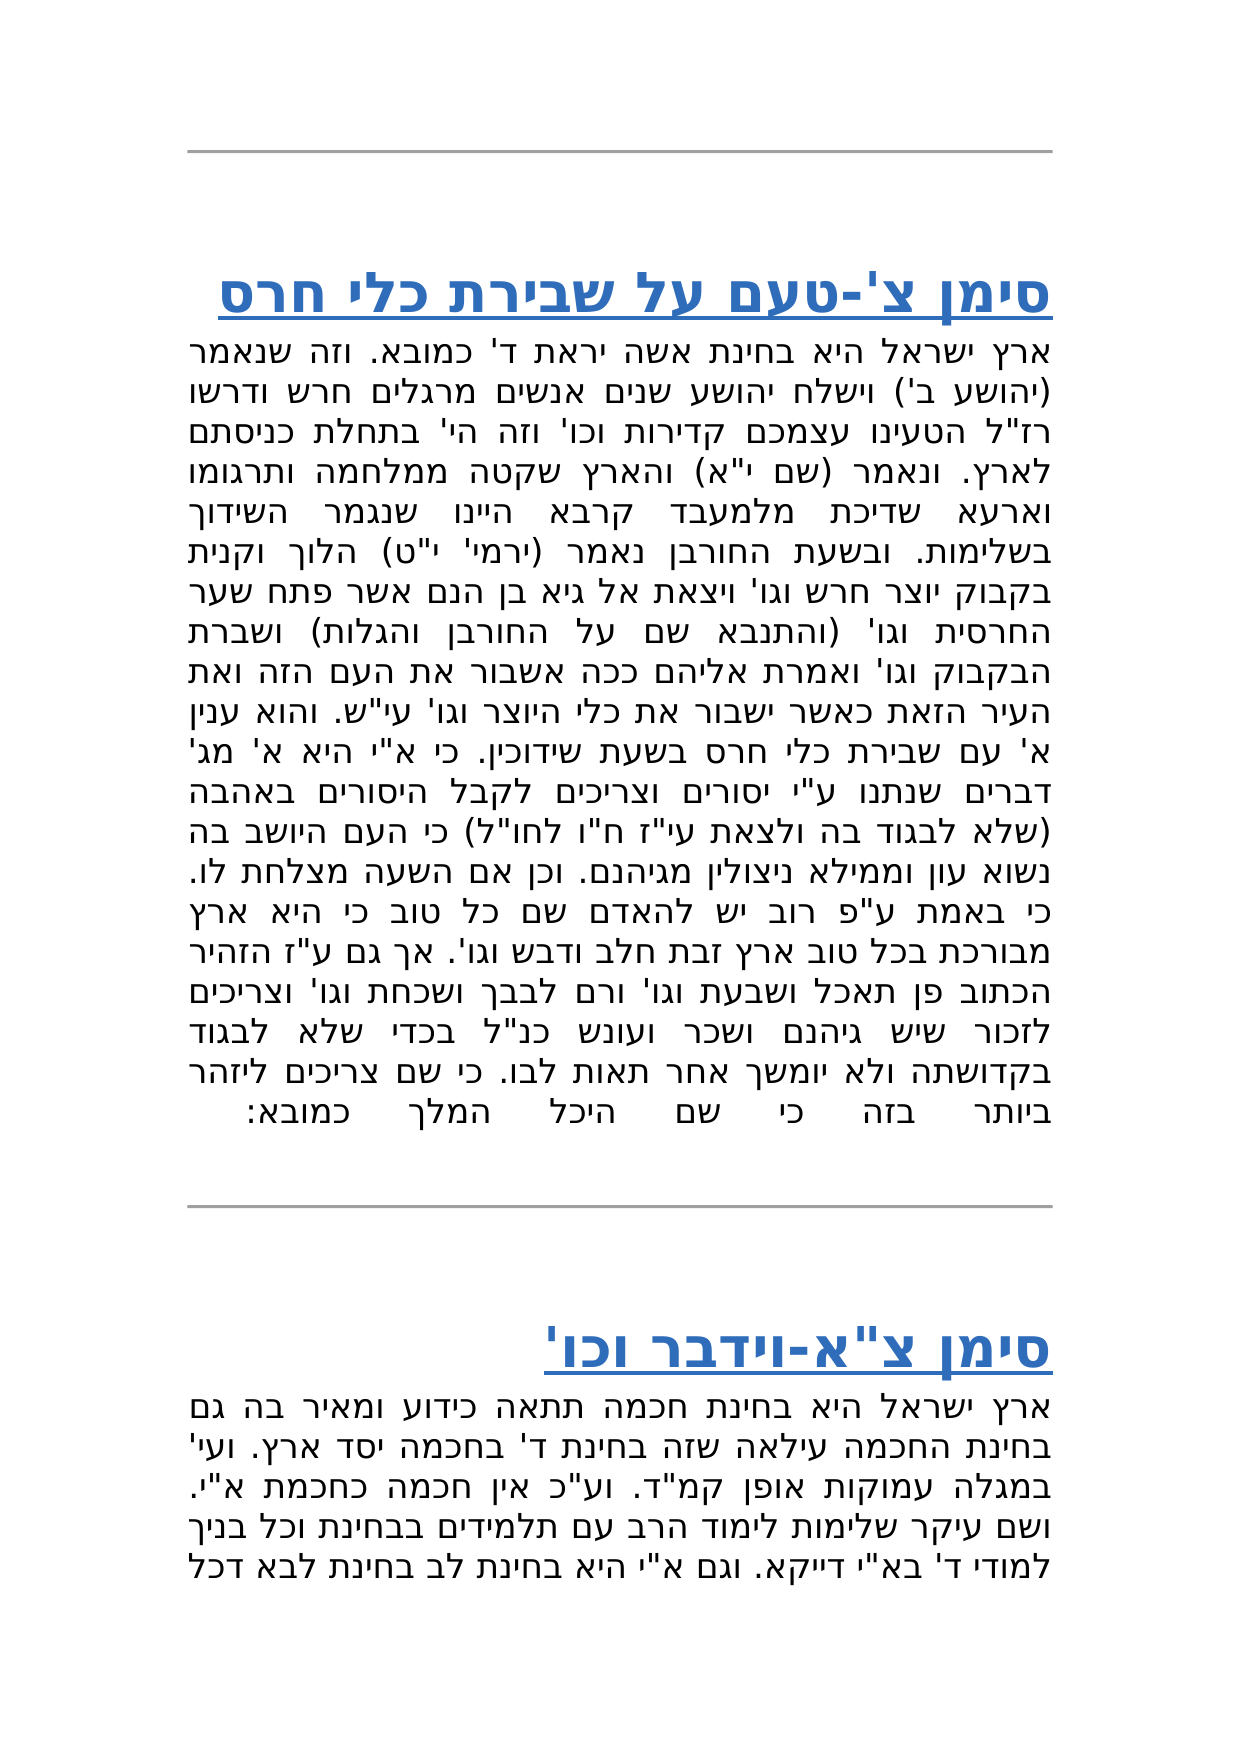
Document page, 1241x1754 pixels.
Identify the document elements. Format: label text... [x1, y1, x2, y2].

text סימן צ'-טעם על שבירת כלי חרס [187, 261, 1053, 326]
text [187, 1386, 1053, 1586]
text ארץ ישראל היא בחינת אשה יראת ד' כמובא. וזה שנאמר (יהושע ב') וישלח יהושע שנים אנשים מרגלים חרש ודרשו רז"ל הטעינו עצמכם קדירות וכו' וזה הי' בתחלת כניסתם לארץ. ונאמר (שם י"א) והארץ שקטה ממלחמה ותרגומו וארעא שדיכת מלמעבד קרבא היינו שנגמר השידוך בשלימות. ובשעת החורבן נאמר (ירמי' י"ט) הלוך וקנית בקבוק יוצר חרש וגו' ויצאת אל גיא בן הנם אשר פתח שער החרסית וגו' (והתנבא שם על החורבן והגלות) ושברת הבקבוק וגו' ואמרת אליהם ככה אשבור את העם הזה ואת העיר הזאת כאשר ישבור את כלי היוצר וגו' עי"ש. והוא ענין א' עם שבירת כלי חרס בשעת שידוכין. כי א"י היא א' מג' דברים שנתנו ע"י יסורים וצריכים לקבל היסורים באהבה (שלא לבגוד בה ולצאת עי"ז ח"ו לחו"ל) כי העם היושב בה נשוא עון וממילא ניצולין מגיהנם. וכן אם השעה מצלחת לו. כי באמת ע"פ רוב יש להאדם שם כל טוב כי היא ארץ מבורכת בכל טוב ארץ זבת חלב ודבש וגו'. אך גם ע"ז הזהיר הכתוב פן תאכל ושבעת וגו' ורם לבבך ושכחת וגו' וצריכים לזכור שיש גיהנם ושכר ועונש כנ"ל בכדי שלא לבגוד בקדושתה ולא יומשך אחר תאות לבו. כי שם צריכים ליזהר ביותר בזה כי שם היכל המלך כמובא: [187, 331, 1053, 1200]
text סימן צ"א-וידבר וכו' [187, 1316, 1053, 1381]
